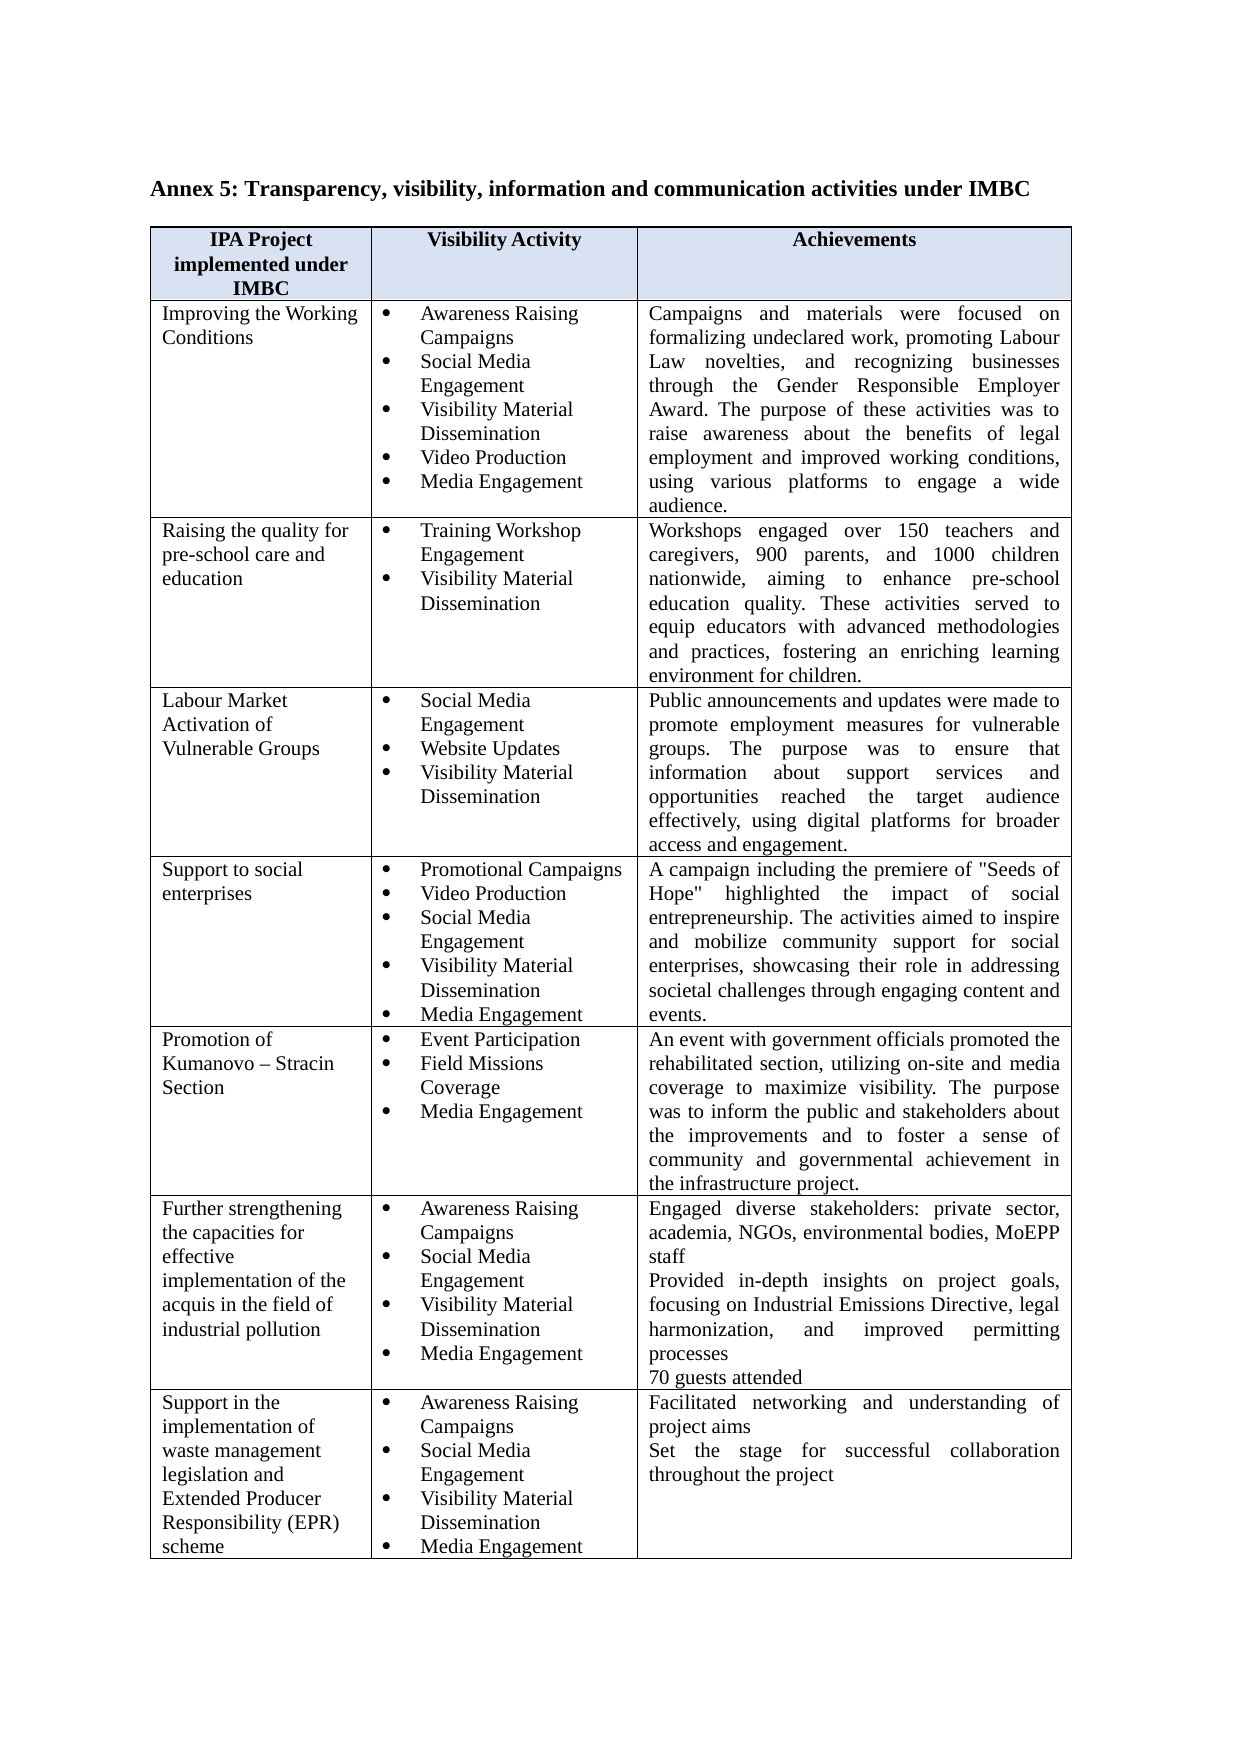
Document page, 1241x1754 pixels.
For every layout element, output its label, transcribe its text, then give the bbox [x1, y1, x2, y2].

table_cell Improving the Working Conditions [151, 301, 371, 517]
table_cell Awareness Raising Campaigns Social Media Engagement Visibility Material Dissemination Video Production Media Engagement [372, 301, 637, 517]
table_cell Training Workshop Engagement Visibility Material Dissemination [372, 518, 637, 687]
table_cell Awareness Raising Campaigns Social Media Engagement Visibility Material Dissemination Media Engagement [372, 1390, 637, 1558]
table_cell Raising the quality for pre-school care and education [151, 518, 371, 687]
table_cell Support in the implementation of waste management legislation and Extended Producer Responsibility (EPR) scheme [151, 1390, 371, 1558]
table_cell Workshops engaged over 150 teachers and caregivers, 900 parents, and 1000 children nationwide, aiming to enhance pre-school education quality. These activities served to equip educators with advanced methodologies and practices, fostering an enriching learning environment for children. [638, 518, 1071, 687]
table_cell Labour Market Activation of Vulnerable Groups [151, 688, 371, 856]
table_header Achievements [638, 228, 1071, 299]
table_cell Support to social enterprises [151, 857, 371, 1026]
table_cell Event Participation Field Missions Coverage Media Engagement [372, 1027, 637, 1195]
table_cell Campaigns and materials were focused on formalizing undeclared work, promoting Labour Law novelties, and recognizing businesses through the Gender Responsible Employer Award. The purpose of these activities was to raise awareness about the benefits of legal employment and improved working conditions, using various platforms to engage a wide audience. [638, 301, 1071, 517]
table_cell Engaged diverse stakeholders: private sector, academia, NGOs, environmental bodies, MoEPP staff Provided in-depth insights on project goals, focusing on Industrial Emissions Directive, legal harmonization, and improved permitting processes 70 guests attended [638, 1196, 1071, 1389]
table_cell Further strengthening the capacities for effective implementation of the acquis in the field of industrial pollution [151, 1196, 371, 1389]
table_header IPA Project implemented under IMBC [151, 228, 371, 299]
table_cell Facilitated networking and understanding of project aims Set the stage for successful collaboration throughout the project [638, 1390, 1071, 1558]
table_cell An event with government officials promoted the rehabilitated section, utilizing on-site and media coverage to maximize visibility. The purpose was to inform the public and stakeholders about the improvements and to foster a sense of community and governmental achievement in the infrastructure project. [638, 1027, 1071, 1195]
table_header Visibility Activity [372, 228, 637, 299]
subtitle Annex 5: Transparency, visibility, information and communication activities under IMBC [150, 175, 1090, 201]
table_cell Public announcements and updates were made to promote employment measures for vulnerable groups. The purpose was to ensure that information about support services and opportunities reached the target audience effectively, using digital platforms for broader access and engagement. [638, 688, 1071, 856]
table_cell Social Media Engagement Website Updates Visibility Material Dissemination [372, 688, 637, 856]
table_cell Promotion of Kumanovo – Stracin Section [151, 1027, 371, 1195]
table_cell Promotional Campaigns Video Production Social Media Engagement Visibility Material Dissemination Media Engagement [372, 857, 637, 1026]
table_cell A campaign including the premiere of "Seeds of Hope" highlighted the impact of social entrepreneurship. The activities aimed to inspire and mobilize community support for social enterprises, showcasing their role in addressing societal challenges through engaging content and events. [638, 857, 1071, 1026]
table_cell Awareness Raising Campaigns Social Media Engagement Visibility Material Dissemination Media Engagement [372, 1196, 637, 1389]
